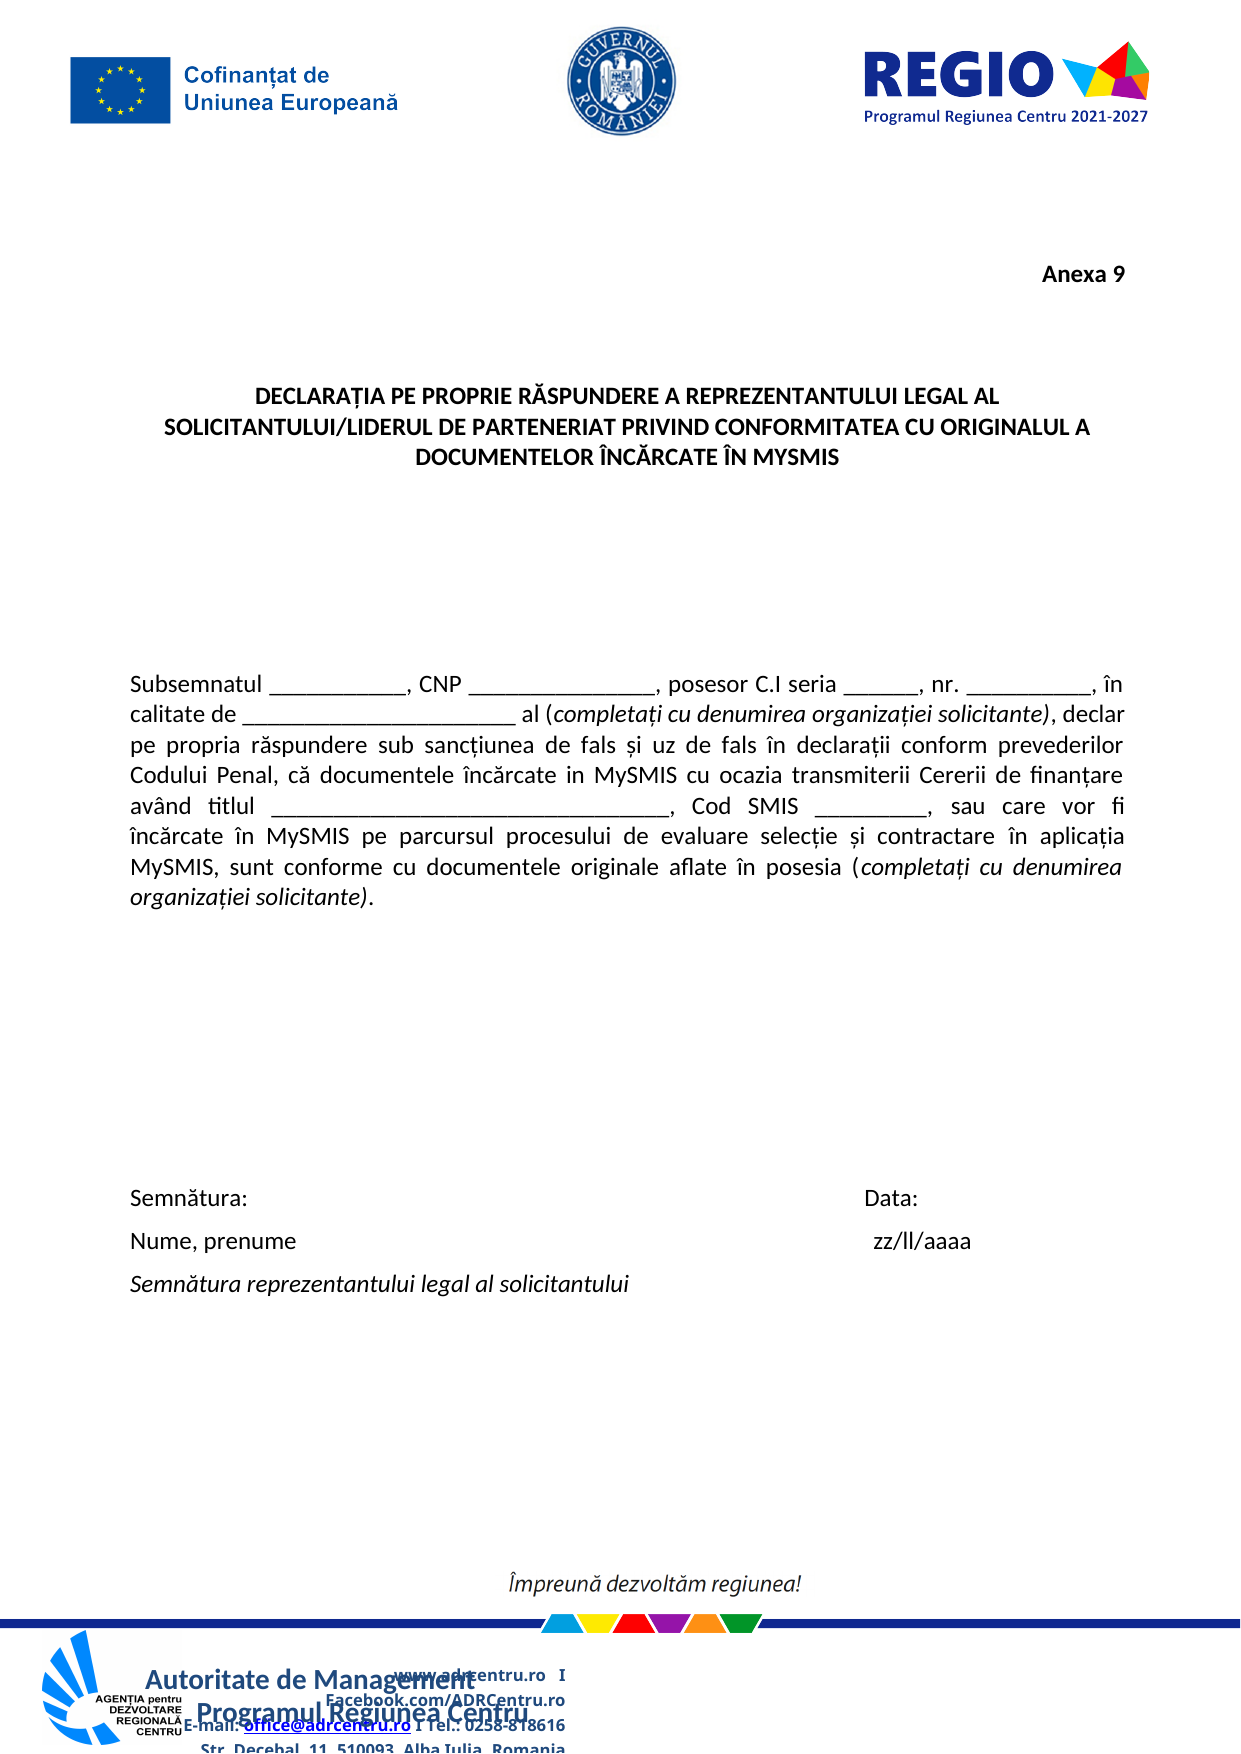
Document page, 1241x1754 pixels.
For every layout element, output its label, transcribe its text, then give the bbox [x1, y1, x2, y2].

picture [864, 41, 1150, 125]
picture [574, 1614, 1241, 1633]
text DECLARAȚIA PE PROPRIE RĂSPUNDERE A REPREZENTANTULUI LEGAL AL SOLICITANTULUI/LIDERUL DE PARTENERIAT PRIVIND CONFORMITATEA CU ORIGINALUL A DOCUMENTELOR ÎNCĂRCATE ÎN MYSMIS [130, 381, 1125, 472]
picture [495, 1571, 814, 1597]
text Nume, prenume zz/ll/aaaa [130, 1226, 1125, 1256]
text Anexa 9 [130, 258, 1125, 289]
text Semnătura: Data: [130, 1182, 1125, 1213]
text Semnătura reprezentantului legal al solicitantului [130, 1268, 1125, 1299]
picture [66, 53, 425, 128]
picture [547, 0, 692, 154]
picture [0, 1614, 550, 1745]
text Subsemnatul ___________, CNP _______________, posesor C.I seria ______, nr. __________, în calitate de ______________________ al (completați cu denumirea organizației solicitante), declar pe propria răspundere sub sancțiunea de fals și uz de fals în declarații conform prevederilor Codului Penal, că documentele încărcate in MySMIS cu ocazia transmiterii Cererii de finanțare având titlul ________________________________, Cod SMIS _________, sau care vor fi încărcate în MySMIS pe parcursul procesului de evaluare selecție și contractare în aplicația MySMIS, sunt conforme cu documentele originale aflate în posesia (completați cu denumirea organizației solicitante). [130, 668, 1125, 912]
